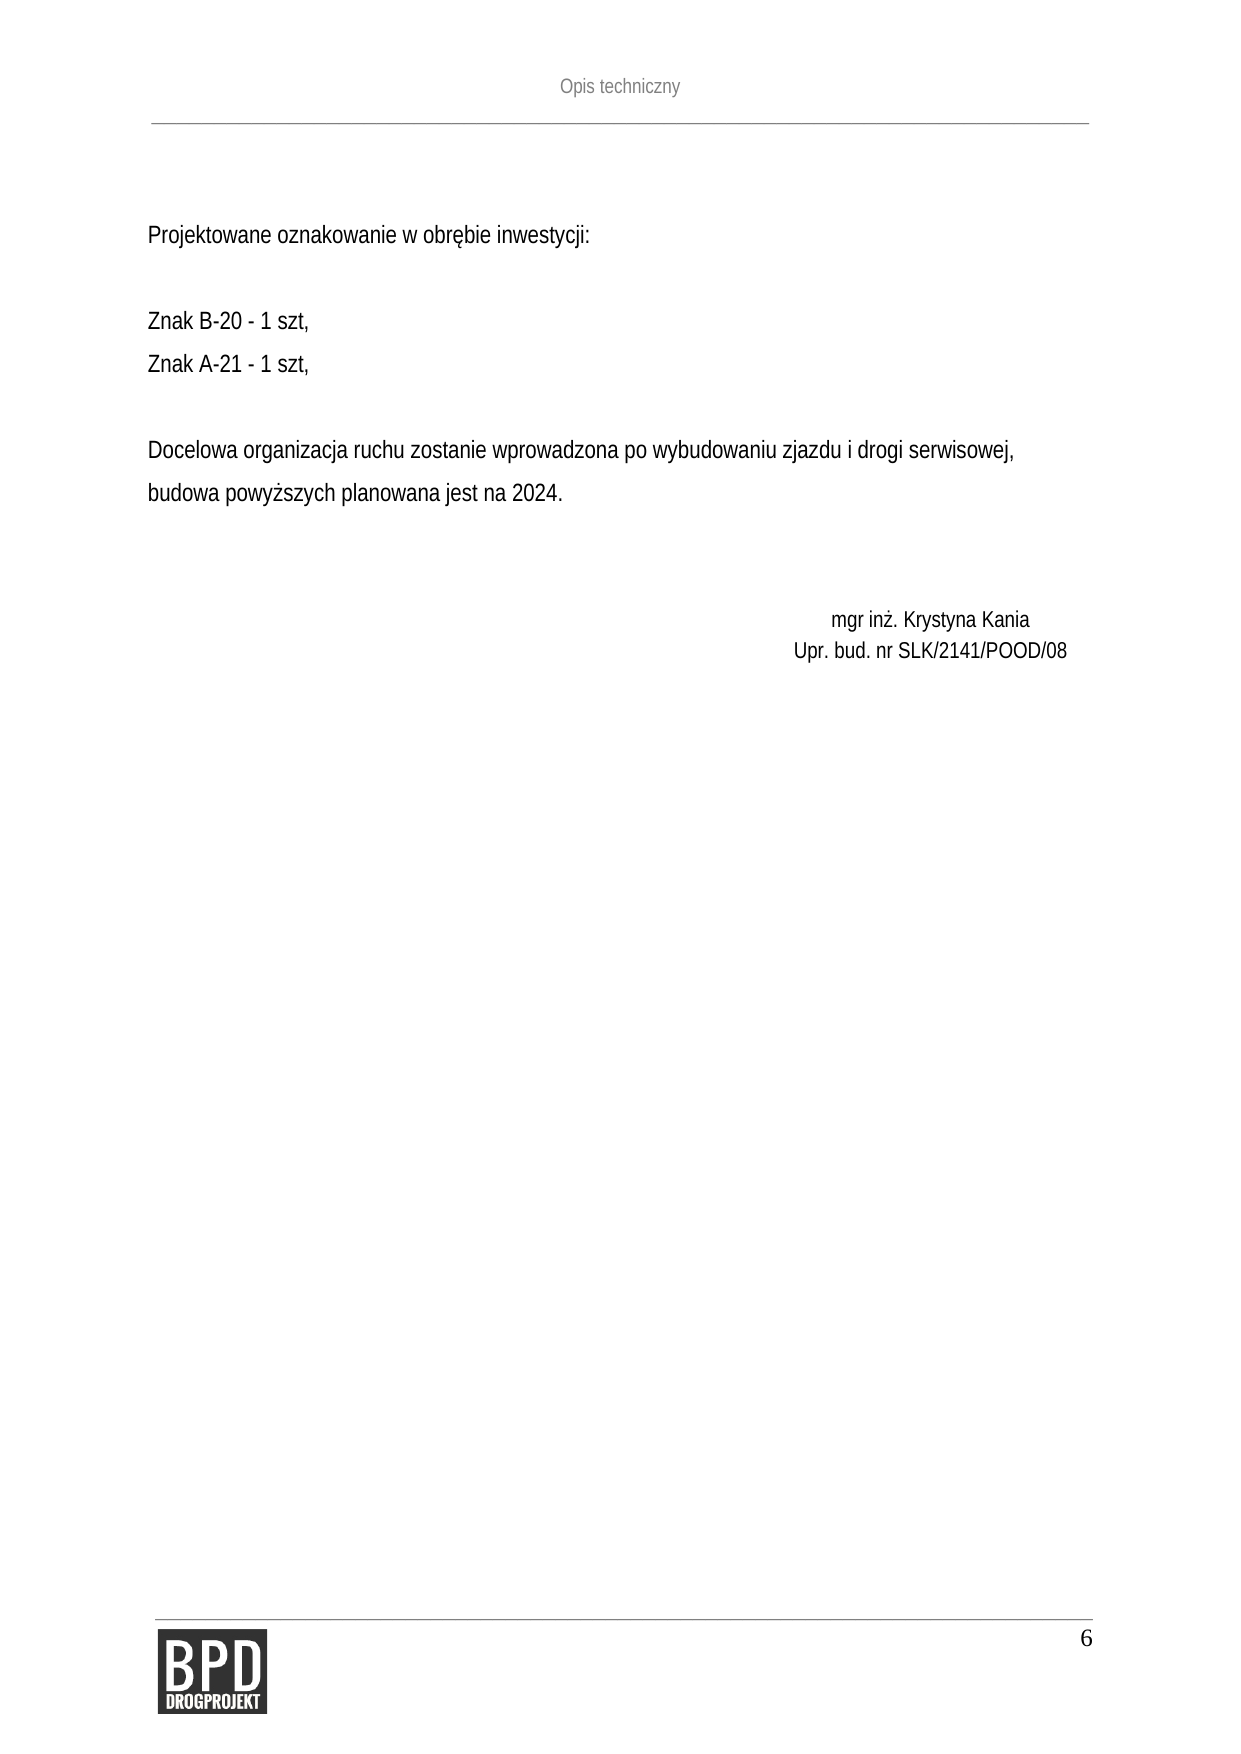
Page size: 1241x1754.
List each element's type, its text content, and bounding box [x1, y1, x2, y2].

text Projektowane oznakowanie w obrębie inwestycji: [148, 220, 1093, 249]
text Upr. bud. nr SLK/2141/POOD/08 [679, 637, 1093, 663]
text Docelowa organizacja ruchu zostanie wprowadzona po wybudowaniu zjazdu i drogi serwisowej, budowa powyższych planowana jest na 2024. [148, 435, 1093, 506]
text Znak B-20 - 1 szt, [148, 306, 1093, 334]
text mgr inż. Krystyna Kania [679, 606, 1093, 633]
picture [157, 1629, 268, 1714]
text Znak A-21 - 1 szt, [148, 349, 1093, 377]
